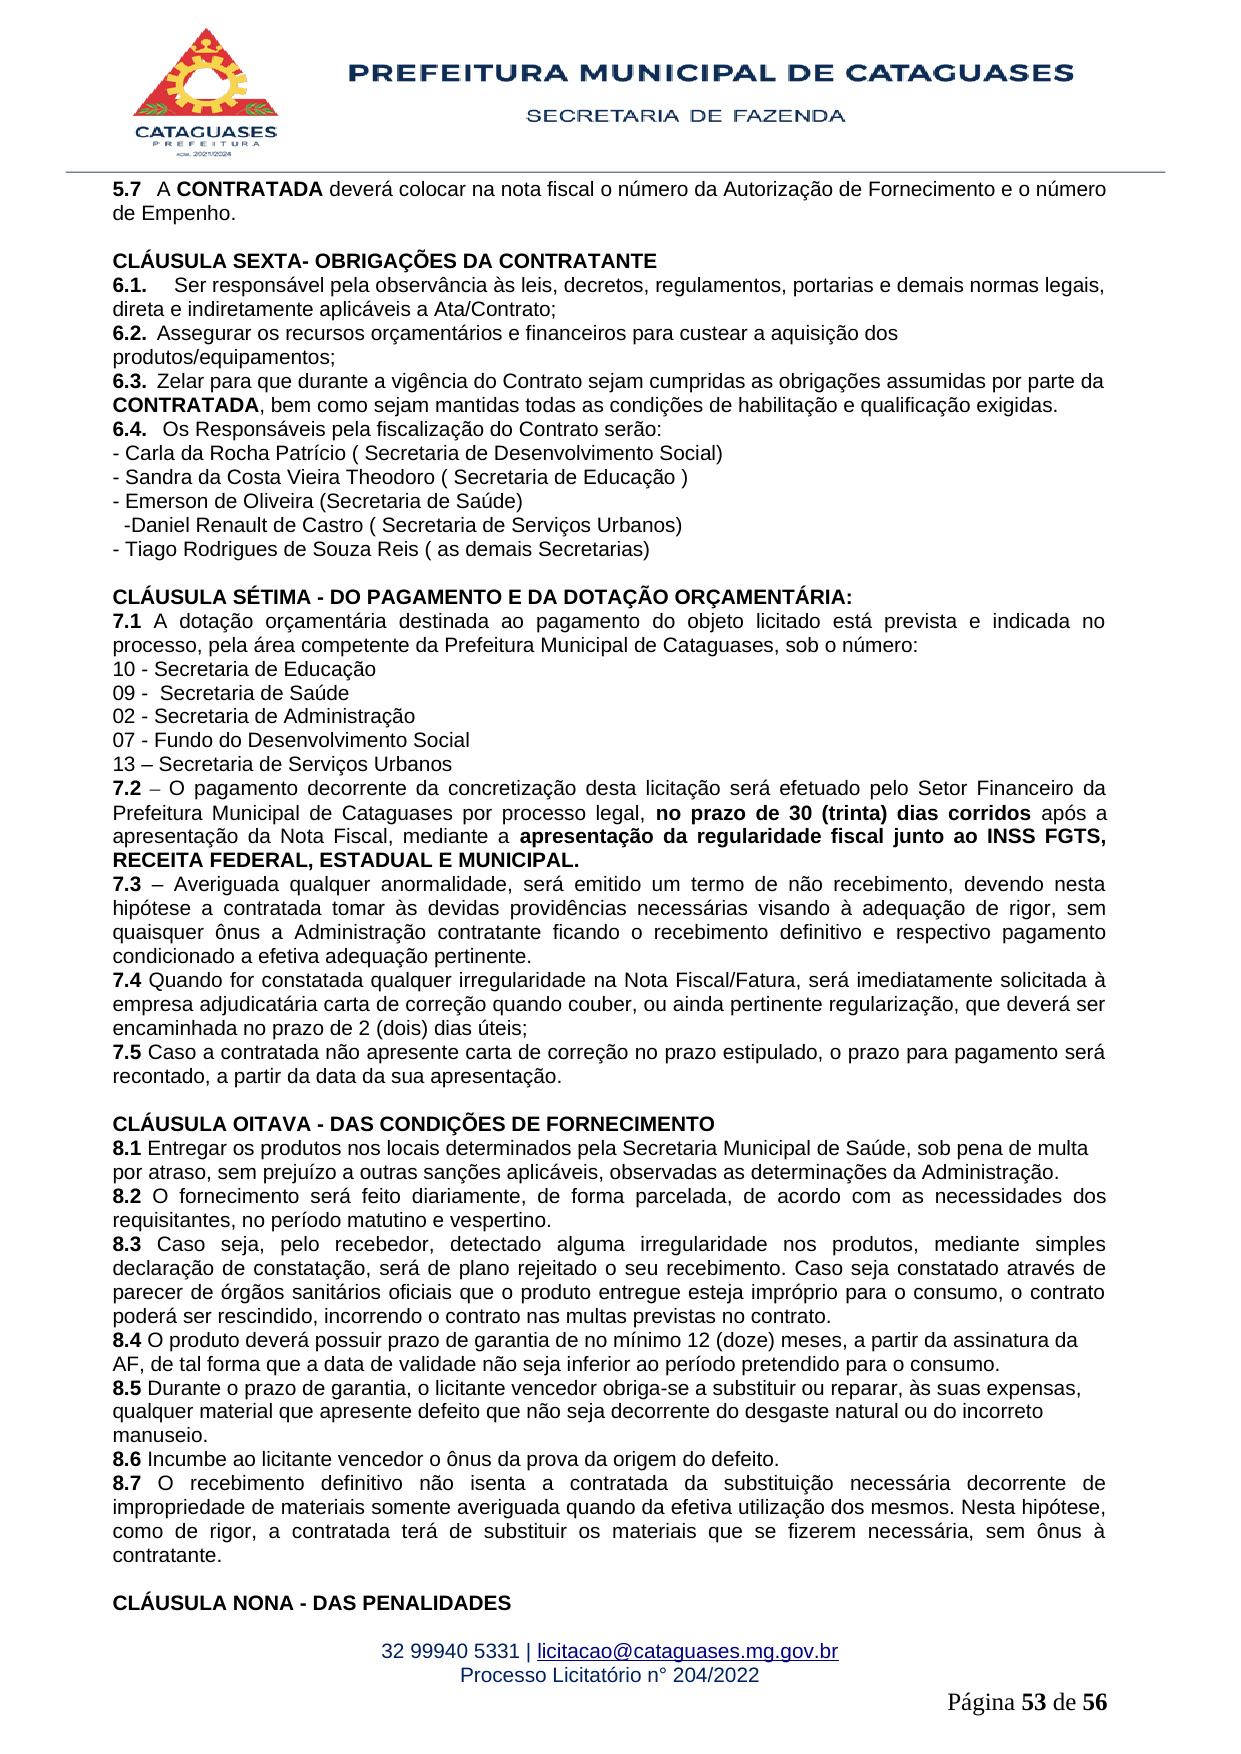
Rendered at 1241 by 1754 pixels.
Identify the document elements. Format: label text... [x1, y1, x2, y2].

text 8.4 O produto deverá possuir prazo de garantia de no mínimo 12 (doze) meses, a partir da assinatura da AF, de tal forma que a data de validade não seja inferior ao período pretendido para o consumo. [112, 1327, 1107, 1375]
text 8.6 Incumbe ao licitante vencedor o ônus da prova da origem do defeito. [112, 1447, 1107, 1471]
text 07 - Fundo do Desenvolvimento Social [112, 728, 1107, 752]
text 09 - Secretaria de Saúde [112, 680, 1107, 704]
text 02 - Secretaria de Administração [112, 704, 1107, 728]
text CLÁUSULA SEXTA- OBRIGAÇÕES DA CONTRATANTE [112, 249, 1107, 273]
text 7.4 Quando for constatada qualquer irregularidade na Nota Fiscal/Fatura, será imediatamente solicitada à empresa adjudicatária carta de correção quando couber, ou ainda pertinente regularização, que deverá ser encaminhada no prazo de 2 (dois) dias úteis; [112, 968, 1107, 1040]
text - Tiago Rodrigues de Souza Reis ( as demais Secretarias) [112, 537, 1107, 561]
list Zelar para que durante a vigência do Contrato sejam cumpridas as obrigações assumidas por parte da CONTRATADA, bem como sejam mantidas todas as condições de habilitação e qualificação exigidas. [112, 369, 1107, 417]
list Os Responsáveis pela fiscalização do Contrato serão: [112, 417, 1107, 441]
text CLÁUSULA SÉTIMA - DO PAGAMENTO E DA DOTAÇÃO ORÇAMENTÁRIA: [112, 584, 1107, 608]
list Assegurar os recursos orçamentários e financeiros para custear a aquisição dos produtos/equipamentos; [112, 321, 1110, 369]
list A CONTRATADA deverá colocar na nota fiscal o número da Autorização de Fornecimento e o número de Empenho. [112, 177, 1107, 225]
text 8.3 Caso seja, pelo recebedor, detectado alguma irregularidade nos produtos, mediante simples declaração de constatação, será de plano rejeitado o seu recebimento. Caso seja constatado através de parecer de órgãos sanitários oficiais que o produto entregue esteja impróprio para o consumo, o contrato poderá ser rescindido, incorrendo o contrato nas multas previstas no contrato. [112, 1232, 1107, 1327]
text - Sandra da Costa Vieira Theodoro ( Secretaria de Educação ) [112, 465, 1107, 489]
list Ser responsável pela observância às leis, decretos, regulamentos, portarias e demais normas legais, direta e indiretamente aplicáveis a Ata/Contrato; [112, 273, 1107, 321]
text - Carla da Rocha Patrício ( Secretaria de Desenvolvimento Social) [112, 441, 1107, 465]
text 8.2 O fornecimento será feito diariamente, de forma parcelada, de acordo com as necessidades dos requisitantes, no período matutino e vespertino. [112, 1184, 1107, 1232]
text -Daniel Renault de Castro ( Secretaria de Serviços Urbanos) [112, 513, 1107, 537]
text 7.5 Caso a contratada não apresente carta de correção no prazo estipulado, o prazo para pagamento será recontado, a partir da data da sua apresentação. [112, 1040, 1107, 1088]
text 13 – Secretaria de Serviços Urbanos [112, 752, 1107, 776]
text 7.2 – O pagamento decorrente da concretização desta licitação será efetuado pelo Setor Financeiro da Prefeitura Municipal de Cataguases por processo legal, no prazo de 30 (trinta) dias corridos após a apresentação da Nota Fiscal, mediante a apresentação da regularidade fiscal junto ao INSS FGTS, RECEITA FEDERAL, ESTADUAL E MUNICIPAL. [112, 776, 1107, 872]
text 8.5 Durante o prazo de garantia, o licitante vencedor obriga-se a substituir ou reparar, às suas expensas, qualquer material que apresente defeito que não seja decorrente do desgaste natural ou do incorreto manuseio. [112, 1375, 1107, 1447]
text CLÁUSULA NONA - DAS PENALIDADES [112, 1591, 1107, 1615]
picture [65, 9, 1166, 200]
text 7.1 A dotação orçamentária destinada ao pagamento do objeto licitado está prevista e indicada no processo, pela área competente da Prefeitura Municipal de Cataguases, sob o número: [112, 608, 1107, 656]
text 8.1 Entregar os produtos nos locais determinados pela Secretaria Municipal de Saúde, sob pena de multa por atraso, sem prejuízo a outras sanções aplicáveis, observadas as determinações da Administração. [112, 1136, 1107, 1184]
text 8.7 O recebimento definitivo não isenta a contratada da substituição necessária decorrente de impropriedade de materiais somente averiguada quando da efetiva utilização dos mesmos. Nesta hipótese, como de rigor, a contratada terá de substituir os materiais que se fizerem necessária, sem ônus à contratante. [112, 1471, 1107, 1567]
text 10 - Secretaria de Educação [112, 656, 1107, 680]
text - Emerson de Oliveira (Secretaria de Saúde) [112, 489, 1107, 513]
text 7.3 – Averiguada qualquer anormalidade, será emitido um termo de não recebimento, devendo nesta hipótese a contratada tomar às devidas providências necessárias visando à adequação de rigor, sem quaisquer ônus a Administração contratante ficando o recebimento definitivo e respectivo pagamento condicionado a efetiva adequação pertinente. [112, 872, 1107, 968]
text CLÁUSULA OITAVA - DAS CONDIÇÕES DE FORNECIMENTO [112, 1112, 1107, 1136]
